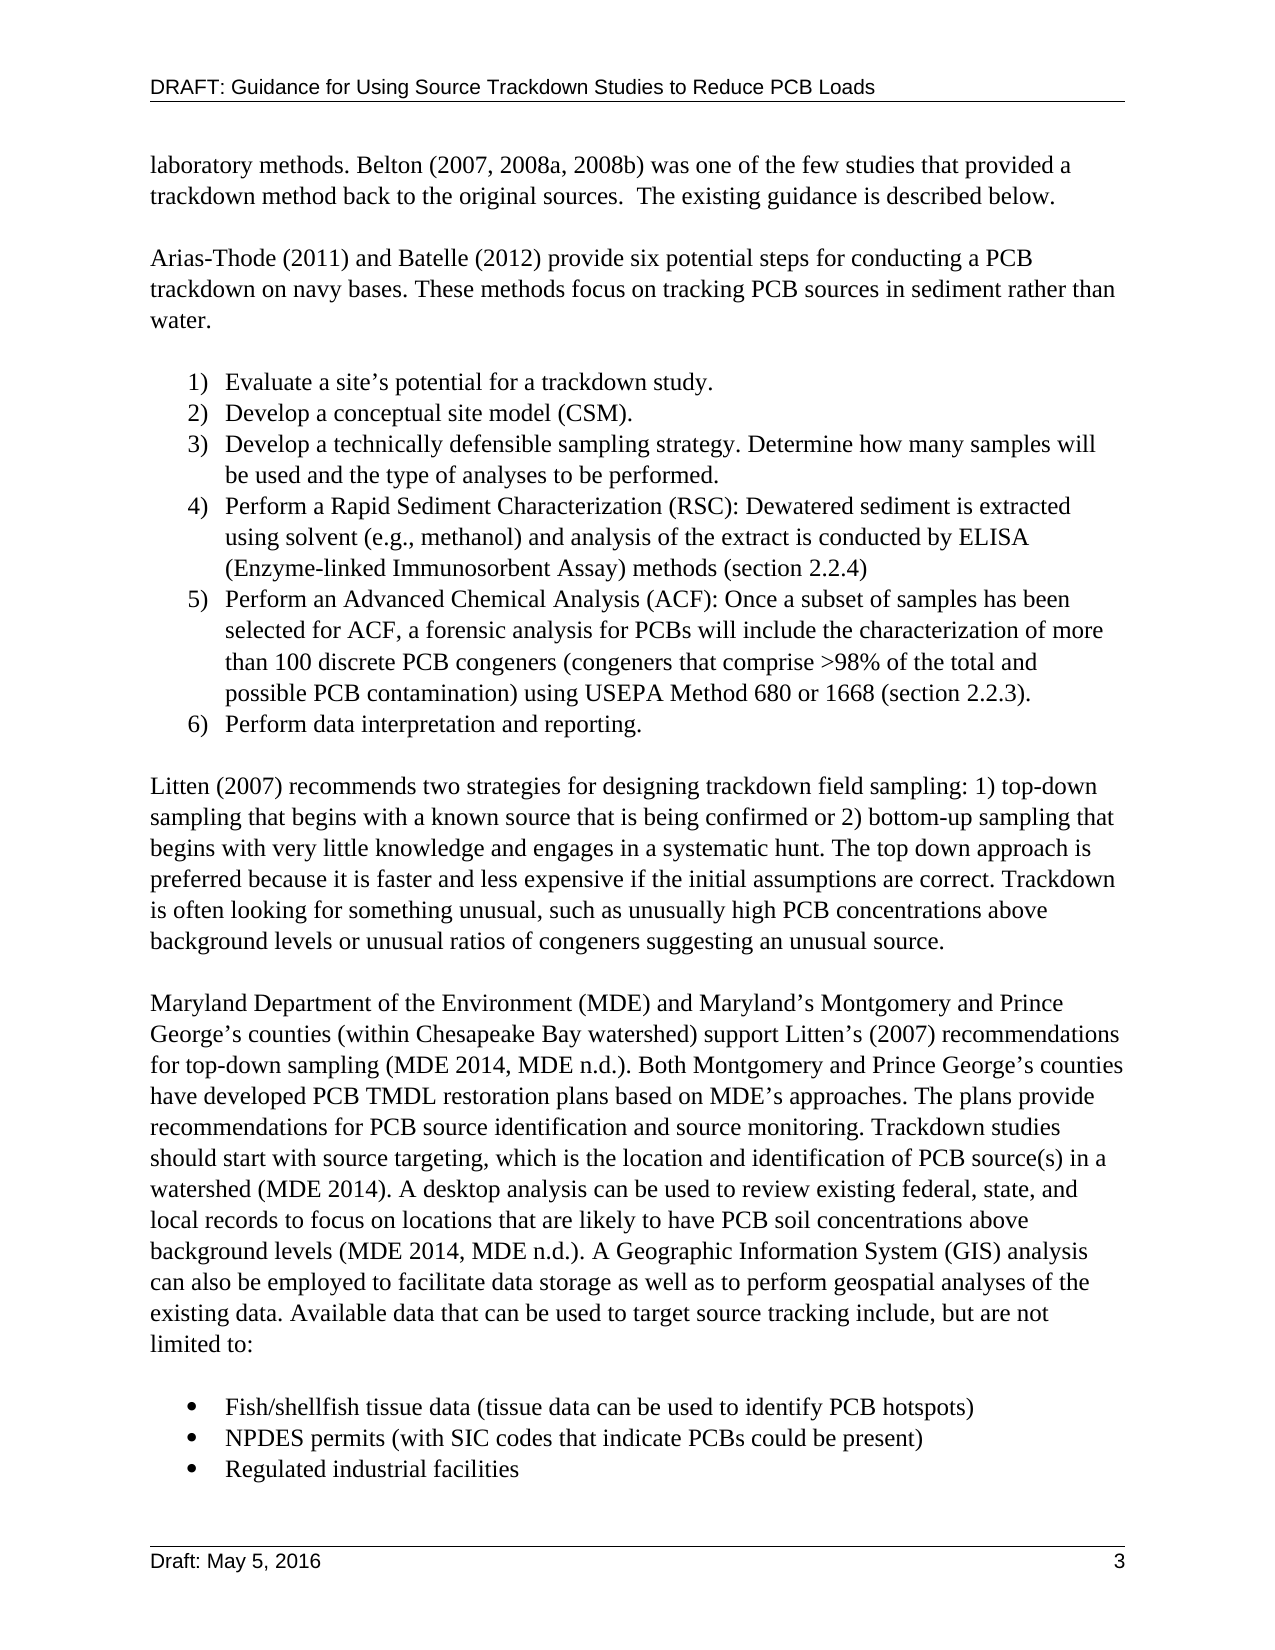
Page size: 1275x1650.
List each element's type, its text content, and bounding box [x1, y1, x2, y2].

list Evaluate a site’s potential for a trackdown study. [187, 367, 1125, 396]
text Litten (2007) recommends two strategies for designing trackdown field sampling: 1) top-down sampling that begins with a known source that is being confirmed or 2) bottom-up sampling that begins with very little knowledge and engages in a systematic hunt. The top down approach is preferred because it is faster and less expensive if the initial assumptions are correct. Trackdown is often looking for something unusual, such as unusually high PCB concentrations above background levels or unusual ratios of congeners suggesting an unusual source. [150, 771, 1125, 955]
list Perform data interpretation and reporting. [187, 709, 1125, 737]
text Arias-Thode (2011) and Batelle (2012) provide six potential steps for conducting a PCB trackdown on navy bases. These methods focus on tracking PCB sources in sediment rather than water. [150, 243, 1125, 334]
list Regulated industrial facilities [187, 1454, 1125, 1482]
list NPDES permits (with SIC codes that indicate PCBs could be present) [187, 1423, 1125, 1451]
list Perform an Advanced Chemical Analysis (ACF): Once a subset of samples has been selected for ACF, a forensic analysis for PCBs will include the characterization of more than 100 discrete PCB congeners (congeners that comprise >98% of the total and possible PCB contamination) using USEPA Method 680 or 1668 (section 2.2.3). [187, 584, 1125, 706]
list Develop a conceptual site model (CSM). [187, 398, 1125, 427]
list Fish/shellfish tissue data (tissue data can be used to identify PCB hotspots) [187, 1392, 1125, 1420]
list Perform a Rapid Sediment Characterization (RSC): Dewatered sediment is extracted using solvent (e.g., methanol) and analysis of the extract is conducted by ELISA (Enzyme-linked Immunosorbent Assay) methods (section 2.2.4) [187, 491, 1125, 582]
list Develop a technically defensible sampling strategy. Determine how many samples will be used and the type of analyses to be performed. [187, 429, 1125, 489]
text Maryland Department of the Environment (MDE) and Maryland’s Montgomery and Prince George’s counties (within Chesapeake Bay watershed) support Litten’s (2007) recommendations for top-down sampling (MDE 2014, MDE n.d.). Both Montgomery and Prince George’s counties have developed PCB TMDL restoration plans based on MDE’s approaches. The plans provide recommendations for PCB source identification and source monitoring. Trackdown studies should start with source targeting, which is the location and identification of PCB source(s) in a watershed (MDE 2014). A desktop analysis can be used to review existing federal, state, and local records to focus on locations that are likely to have PCB soil concentrations above background levels (MDE 2014, MDE n.d.). A Geographic Information System (GIS) analysis can also be employed to facilitate data storage as well as to perform geospatial analyses of the existing data. Available data that can be used to target source tracking include, but are not limited to: [150, 988, 1125, 1358]
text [150, 150, 1125, 210]
